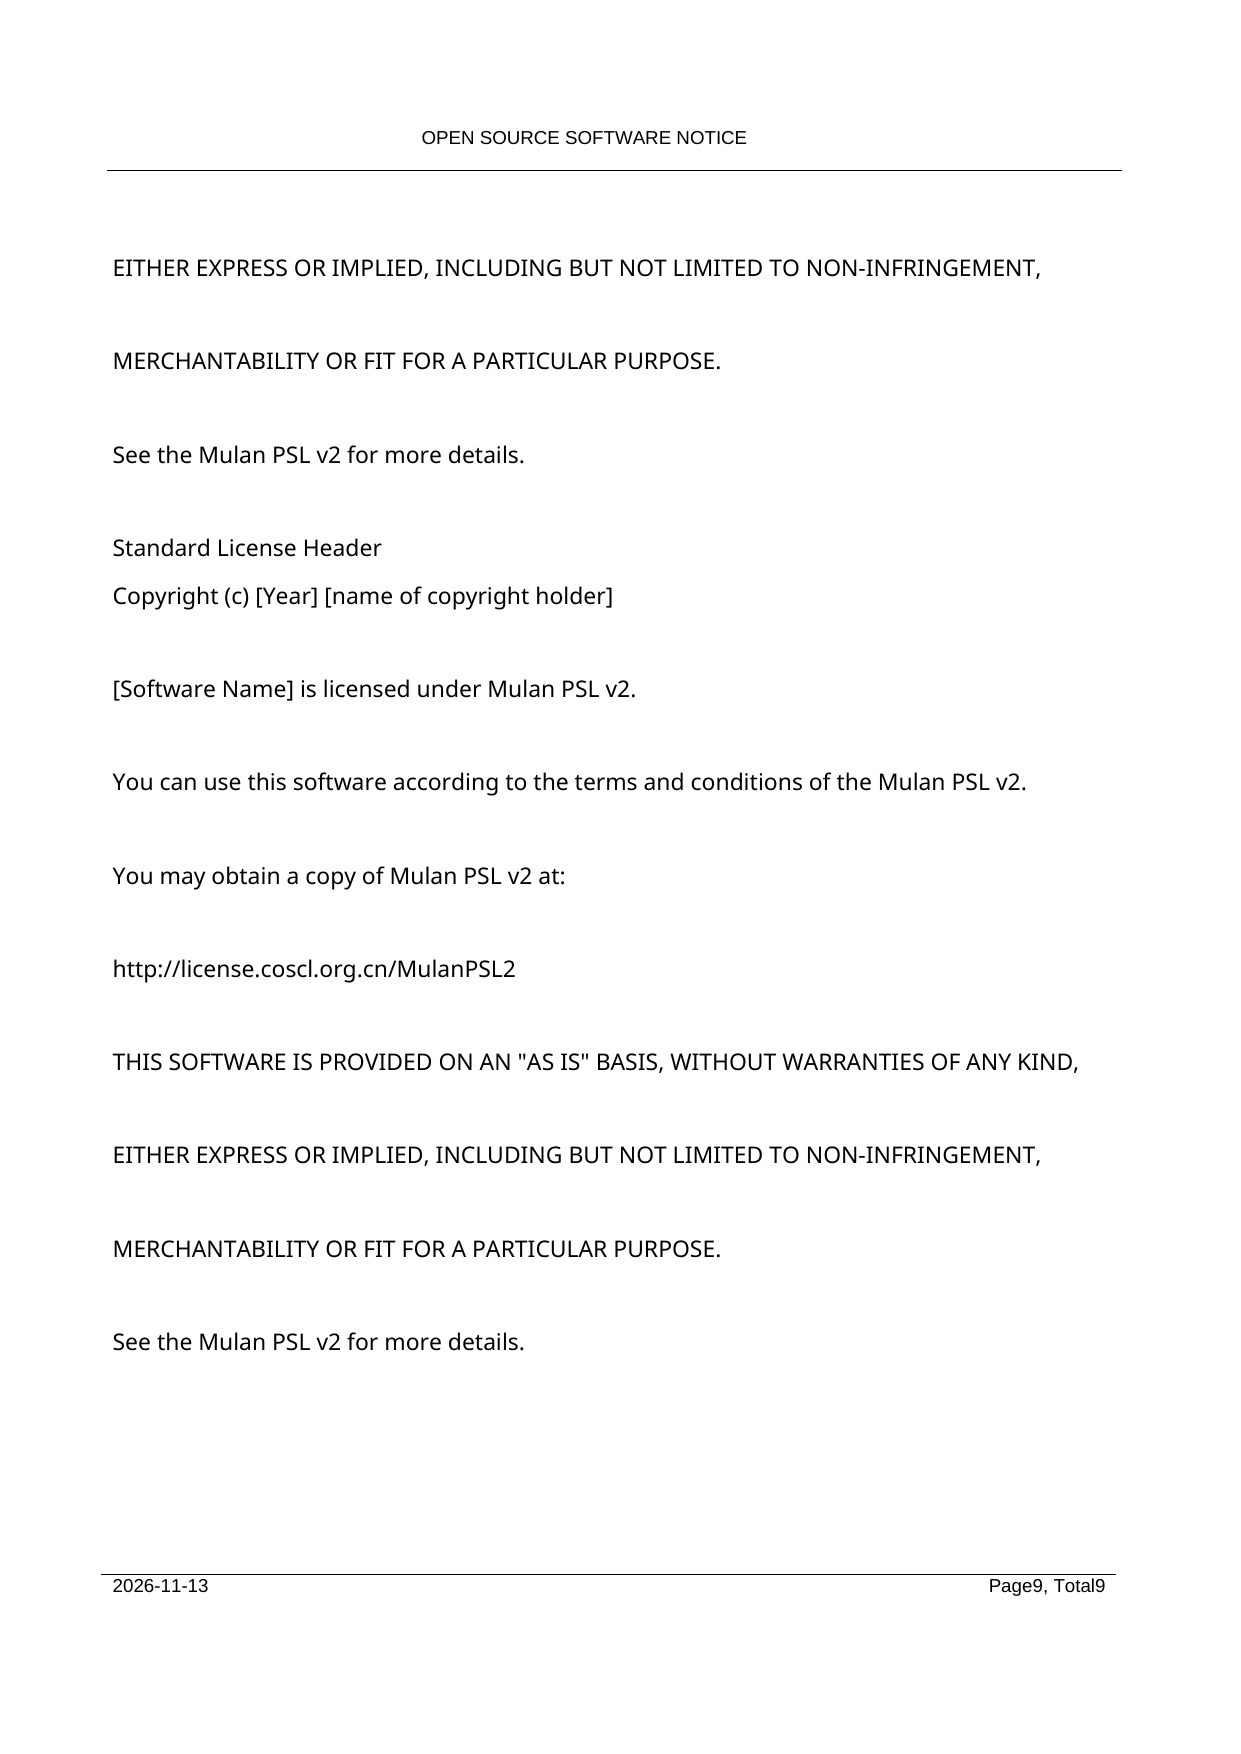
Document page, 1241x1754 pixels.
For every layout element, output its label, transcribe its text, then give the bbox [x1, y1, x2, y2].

text http://license.coscl.org.cn/MulanPSL2 [112, 952, 1128, 985]
text See the Mulan PSL v2 for more details. [112, 1325, 1128, 1358]
text MERCHANTABILITY OR FIT FOR A PARTICULAR PURPOSE. [112, 1232, 1128, 1264]
text You may obtain a copy of Mulan PSL v2 at: [112, 859, 1128, 891]
text You can use this software according to the terms and conditions of the Mulan PSL v2. [112, 766, 1128, 798]
text MERCHANTABILITY OR FIT FOR A PARTICULAR PURPOSE. [112, 345, 1128, 377]
text EITHER EXPRESS OR IMPLIED, INCLUDING BUT NOT LIMITED TO NON-INFRINGEMENT, [112, 1139, 1128, 1171]
text EITHER EXPRESS OR IMPLIED, INCLUDING BUT NOT LIMITED TO NON-INFRINGEMENT, [112, 251, 1128, 284]
text [Software Name] is licensed under Mulan PSL v2. [112, 672, 1128, 705]
text Standard License Header [112, 531, 1128, 564]
text See the Mulan PSL v2 for more details. [112, 438, 1128, 470]
text Copyright (c) [Year] [name of copyright holder] [112, 579, 1128, 612]
text THIS SOFTWARE IS PROVIDED ON AN "AS IS" BASIS, WITHOUT WARRANTIES OF ANY KIND, [112, 1045, 1128, 1078]
